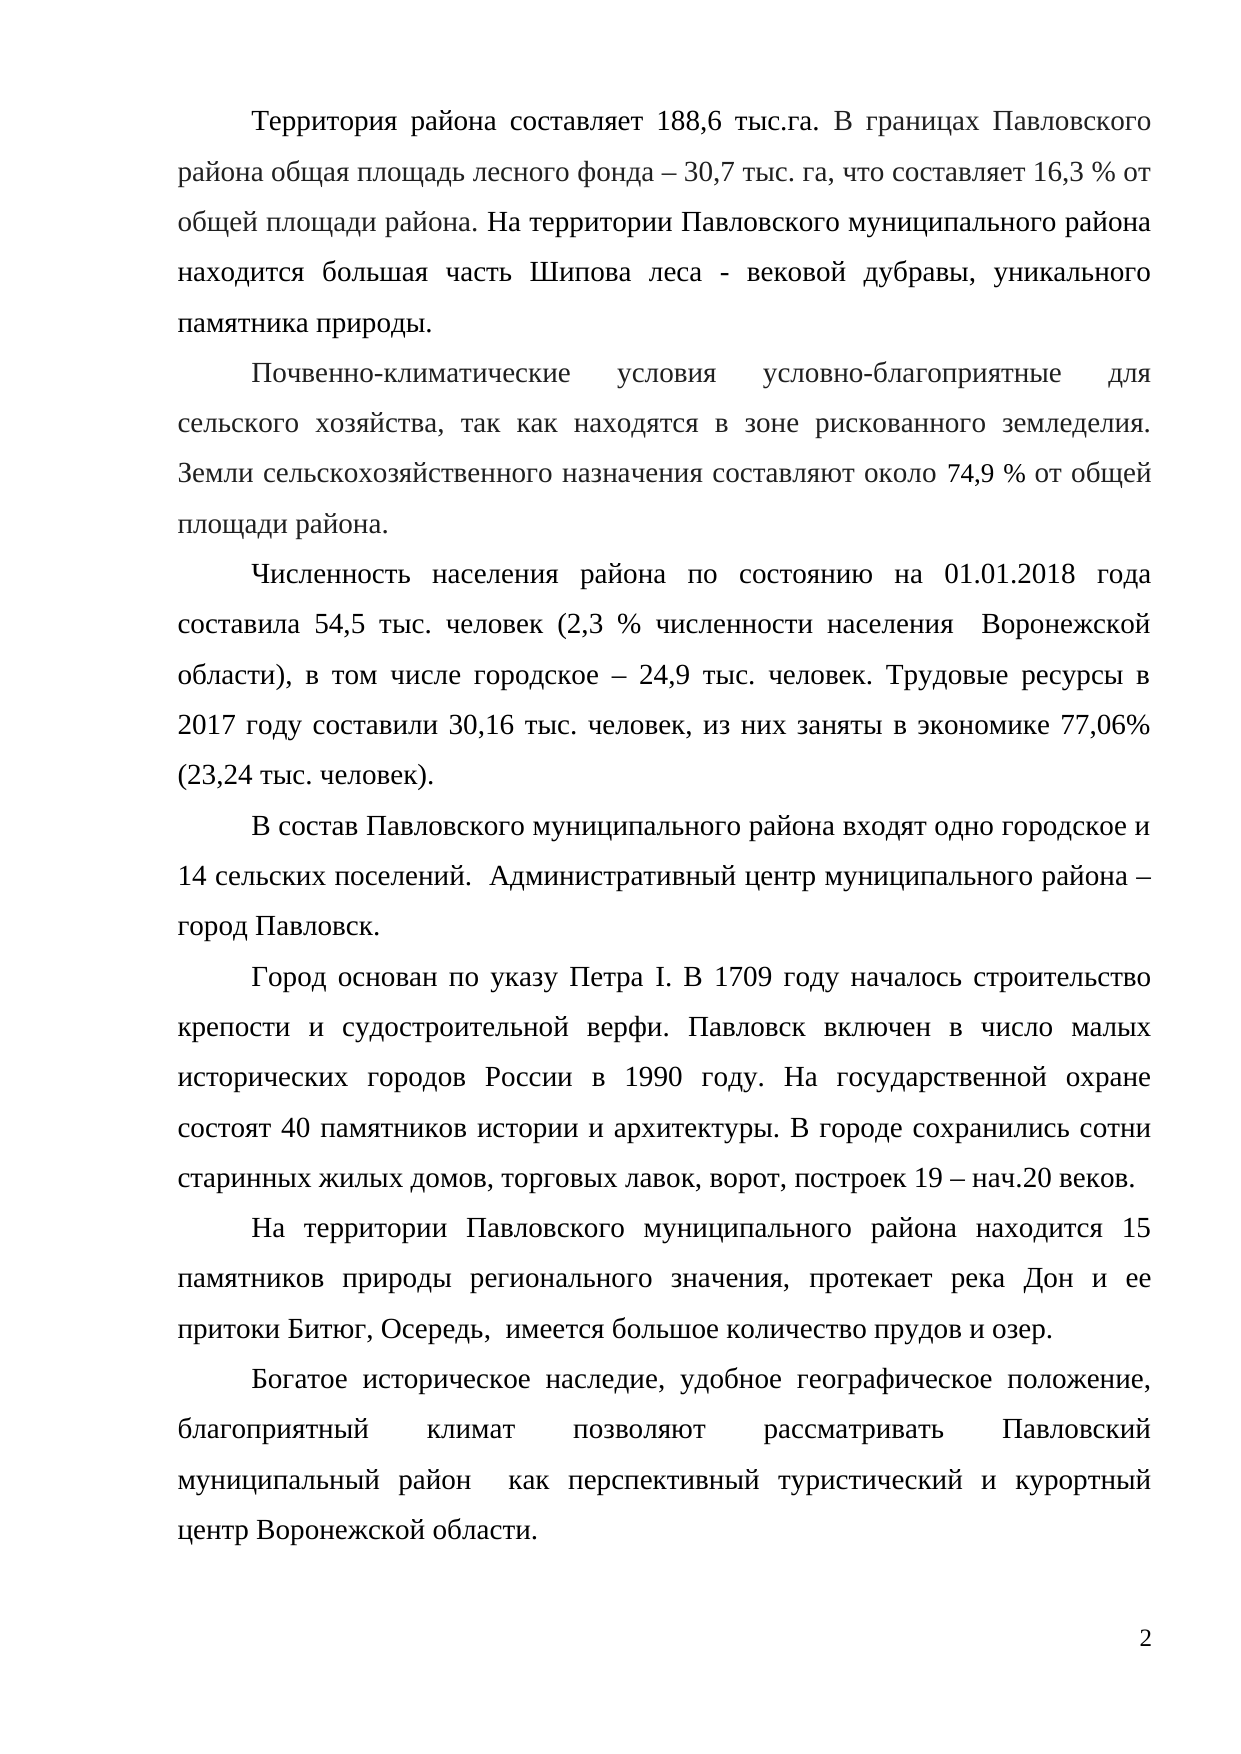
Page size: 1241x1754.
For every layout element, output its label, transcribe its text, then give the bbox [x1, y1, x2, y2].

text В состав Павловского муниципального района входят одно городское и 14 сельских поселений. Административный центр муниципального района – город Павловск. [177, 808, 1152, 942]
text Город основан по указу Петра I. В 1709 году началось строительство крепости и судостроительной верфи. Павловск включен в число малых исторических городов России в 1990 году. На государственной охране состоят 40 памятников истории и архитектуры. В городе сохранились сотни старинных жилых домов, торговых лавок, ворот, построек 19 – нач.20 веков. [177, 959, 1152, 1193]
text Богатое историческое наследие, удобное географическое положение, благоприятный климат позволяют рассматривать Павловский муниципальный район как перспективный туристический и курортный центр Воронежской области. [177, 1361, 1152, 1546]
text Почвенно-климатические условия условно-благоприятные для сельского хозяйства, так как находятся в зоне рискованного земледелия. Земли сельскохозяйственного назначения составляют около 74,9 % от общей площади района. [177, 355, 1152, 539]
text На территории Павловского муниципального района находится 15 памятников природы регионального значения, протекает река Дон и ее притоки Битюг, Осередь, имеется большое количество прудов и озер. [177, 1210, 1152, 1344]
text Численность населения района по состоянию на 01.01.2018 года составила 54,5 тыс. человек (2,3 % численности населения Воронежской области), в том числе городское – 24,9 тыс. человек. Трудовые ресурсы в 2017 году составили 30,16 тыс. человек, из них заняты в экономике 77,06% (23,24 тыс. человек). [177, 556, 1152, 791]
text Территория района составляет 188,6 тыс.га. В границах Павловского района общая площадь лесного фонда – 30,7 тыс. га, что составляет 16,3 % от общей площади района. На территории Павловского муниципального района находится большая часть Шипова леса - вековой дубравы, уникального памятника природы. [177, 103, 1152, 338]
